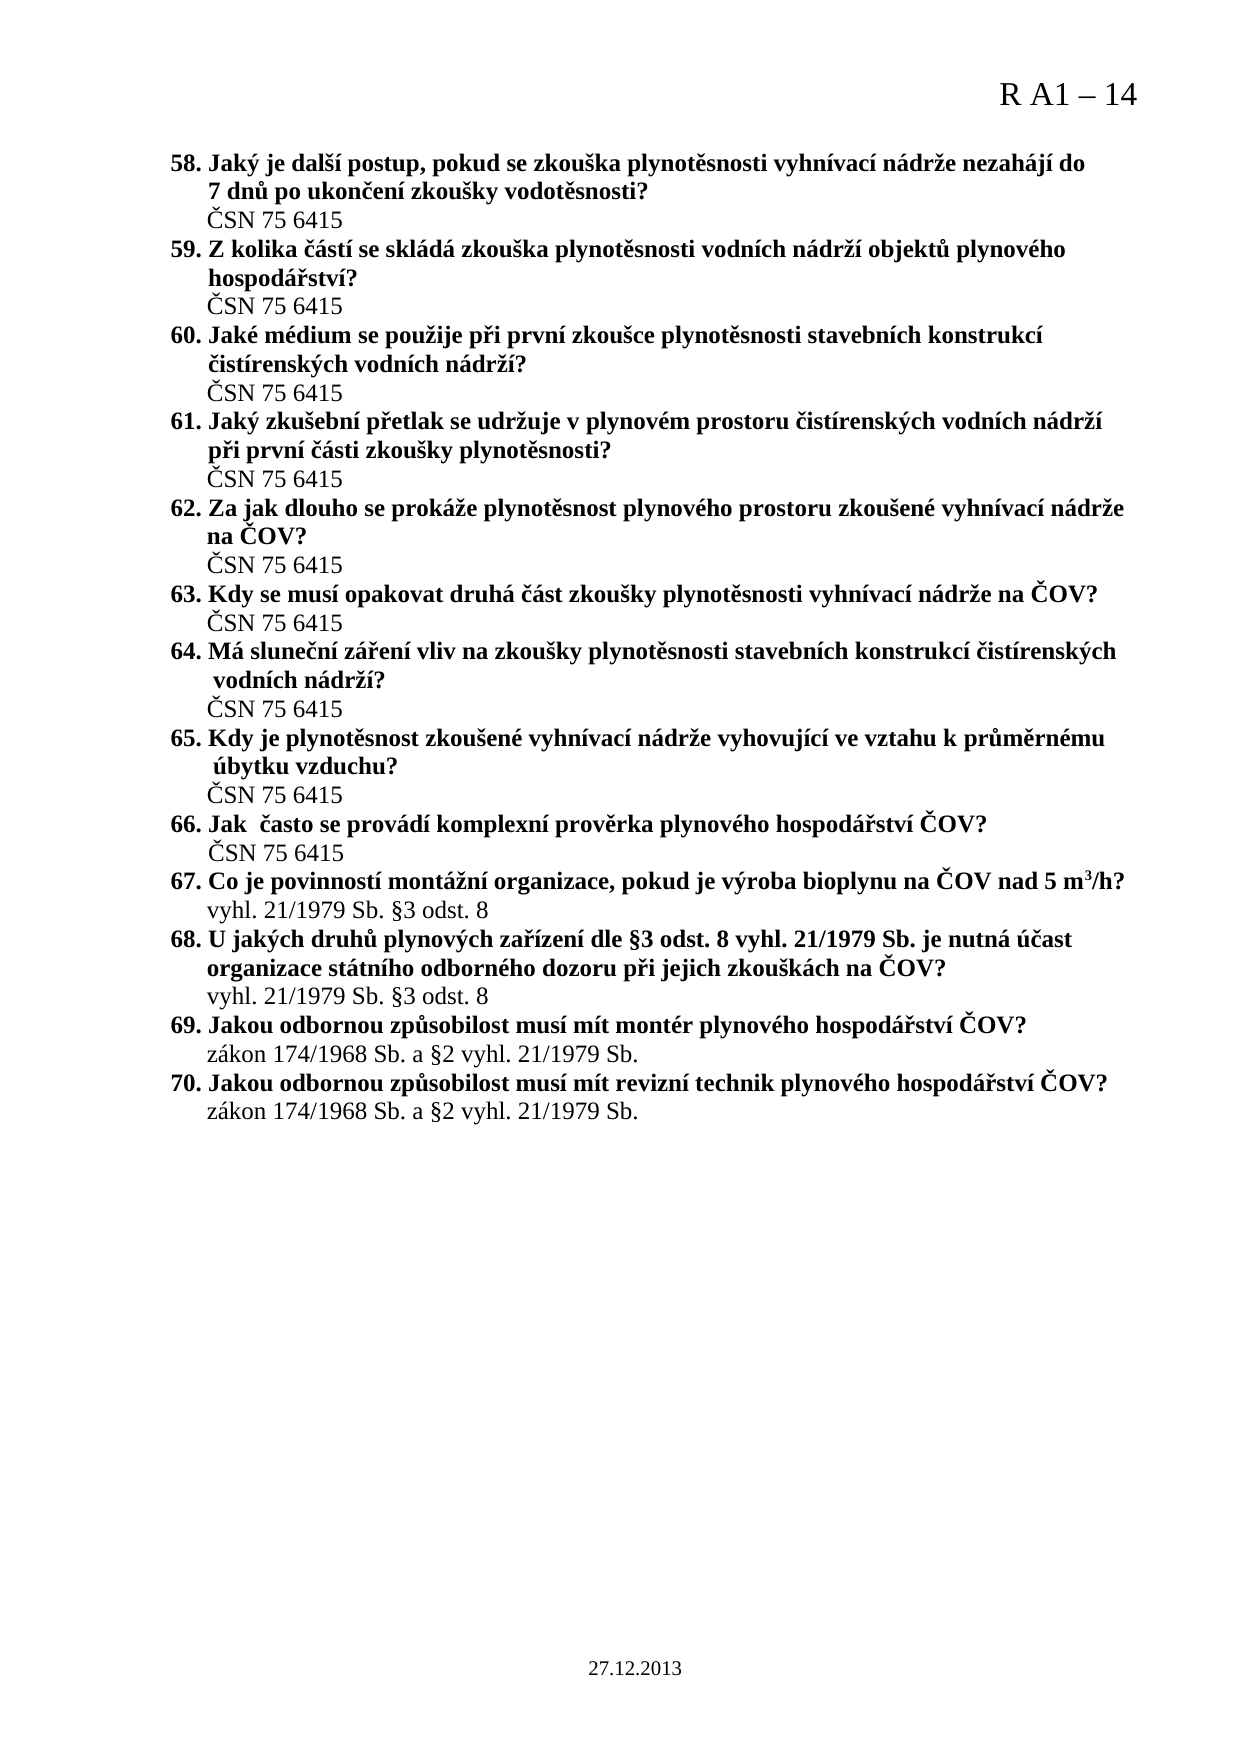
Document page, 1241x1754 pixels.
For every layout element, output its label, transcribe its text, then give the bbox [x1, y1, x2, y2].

list Za jak dlouho se prokáže plynotěsnost plynového prostoru zkoušené vyhnívací nádrže [170, 493, 1137, 521]
text ČSN 75 6415 [133, 694, 1137, 723]
list U jakých druhů plynových zařízení dle §3 odst. 8 vyhl. 21/1979 Sb. je nutná účast [170, 924, 1137, 953]
text ČSN 75 6415 [133, 464, 1137, 493]
list Kdy je plynotěsnost zkoušené vyhnívací nádrže vyhovující ve vztahu k průměrnému [170, 723, 1137, 751]
list Kdy se musí opakovat druhá část zkoušky plynotěsnosti vyhnívací nádrže na ČOV? [170, 579, 1137, 608]
text zákon 174/1968 Sb. a §2 vyhl. 21/1979 Sb. [133, 1039, 1137, 1068]
text ČSN 75 6415 [133, 780, 1137, 809]
list Jakou odbornou způsobilost musí mít revizní technik plynového hospodářství ČOV? [170, 1068, 1137, 1096]
text ČSN 75 6415 [133, 291, 1137, 320]
list Má sluneční záření vliv na zkoušky plynotěsnosti stavebních konstrukcí čistírenských [170, 636, 1137, 665]
text na ČOV? [133, 521, 1137, 550]
list Jak často se provádí komplexní prověrka plynového hospodářství ČOV? ČSN 75 6415 [170, 809, 1137, 866]
list Jakou odbornou způsobilost musí mít montér plynového hospodářství ČOV? [170, 1010, 1137, 1039]
text ČSN 75 6415 [133, 378, 1137, 406]
text ČSN 75 6415 [133, 550, 1137, 579]
text ČSN 75 6415 [133, 205, 1137, 234]
text vyhl. 21/1979 Sb. §3 odst. 8 [133, 981, 1137, 1010]
text organizace státního odborného dozoru při jejich zkouškách na ČOV? [133, 953, 1137, 981]
list Jaký zkušební přetlak se udržuje v plynovém prostoru čistírenských vodních nádrží při první části zkoušky plynotěsnosti? [170, 406, 1137, 464]
list Co je povinností montážní organizace, pokud je výroba bioplynu na ČOV nad 5 m3/h? [170, 866, 1137, 895]
text vodních nádrží? [133, 665, 1137, 694]
text vyhl. 21/1979 Sb. §3 odst. 8 [133, 895, 1137, 924]
list Jaké médium se použije při první zkoušce plynotěsnosti stavebních konstrukcí čistírenských vodních nádrží? [170, 320, 1137, 378]
list Z kolika částí se skládá zkouška plynotěsnosti vodních nádrží objektů plynového hospodářství? [170, 234, 1137, 291]
text zákon 174/1968 Sb. a §2 vyhl. 21/1979 Sb. [133, 1096, 1137, 1125]
list Jaký je další postup, pokud se zkouška plynotěsnosti vyhnívací nádrže nezahájí do 7 dnů po ukončení zkoušky vodotěsnosti? [170, 148, 1137, 205]
text úbytku vzduchu? [133, 751, 1137, 780]
text ČSN 75 6415 [133, 608, 1137, 636]
